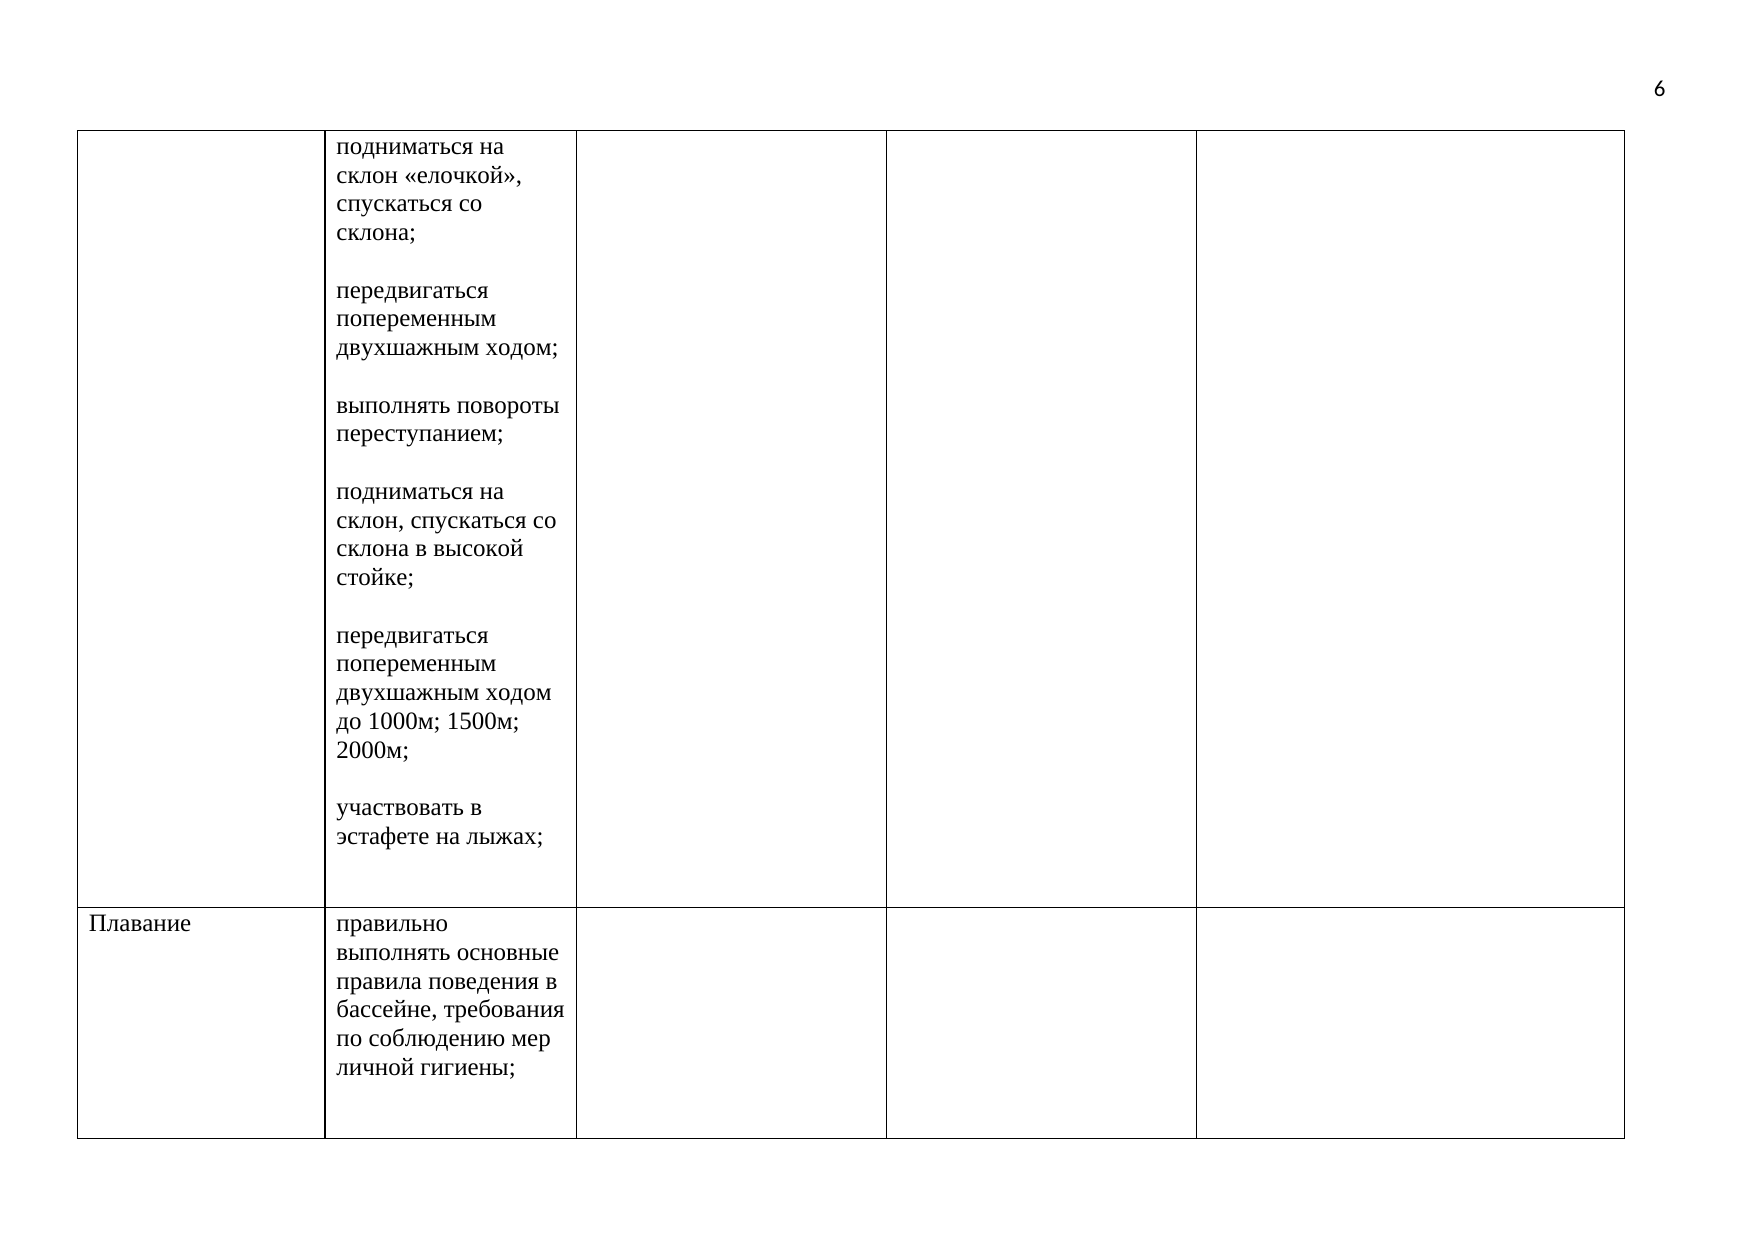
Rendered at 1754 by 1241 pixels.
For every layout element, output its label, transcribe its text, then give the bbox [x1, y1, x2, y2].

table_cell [326, 131, 576, 907]
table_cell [78, 131, 324, 907]
table_cell [577, 908, 886, 1138]
table_cell правильно выполнять основные правила поведения в бассейне, требования по соблюдению мер личной гигиены; [326, 908, 576, 1138]
table_cell Плавание [78, 908, 324, 1138]
table_cell [887, 908, 1196, 1138]
table_cell [1197, 908, 1624, 1138]
